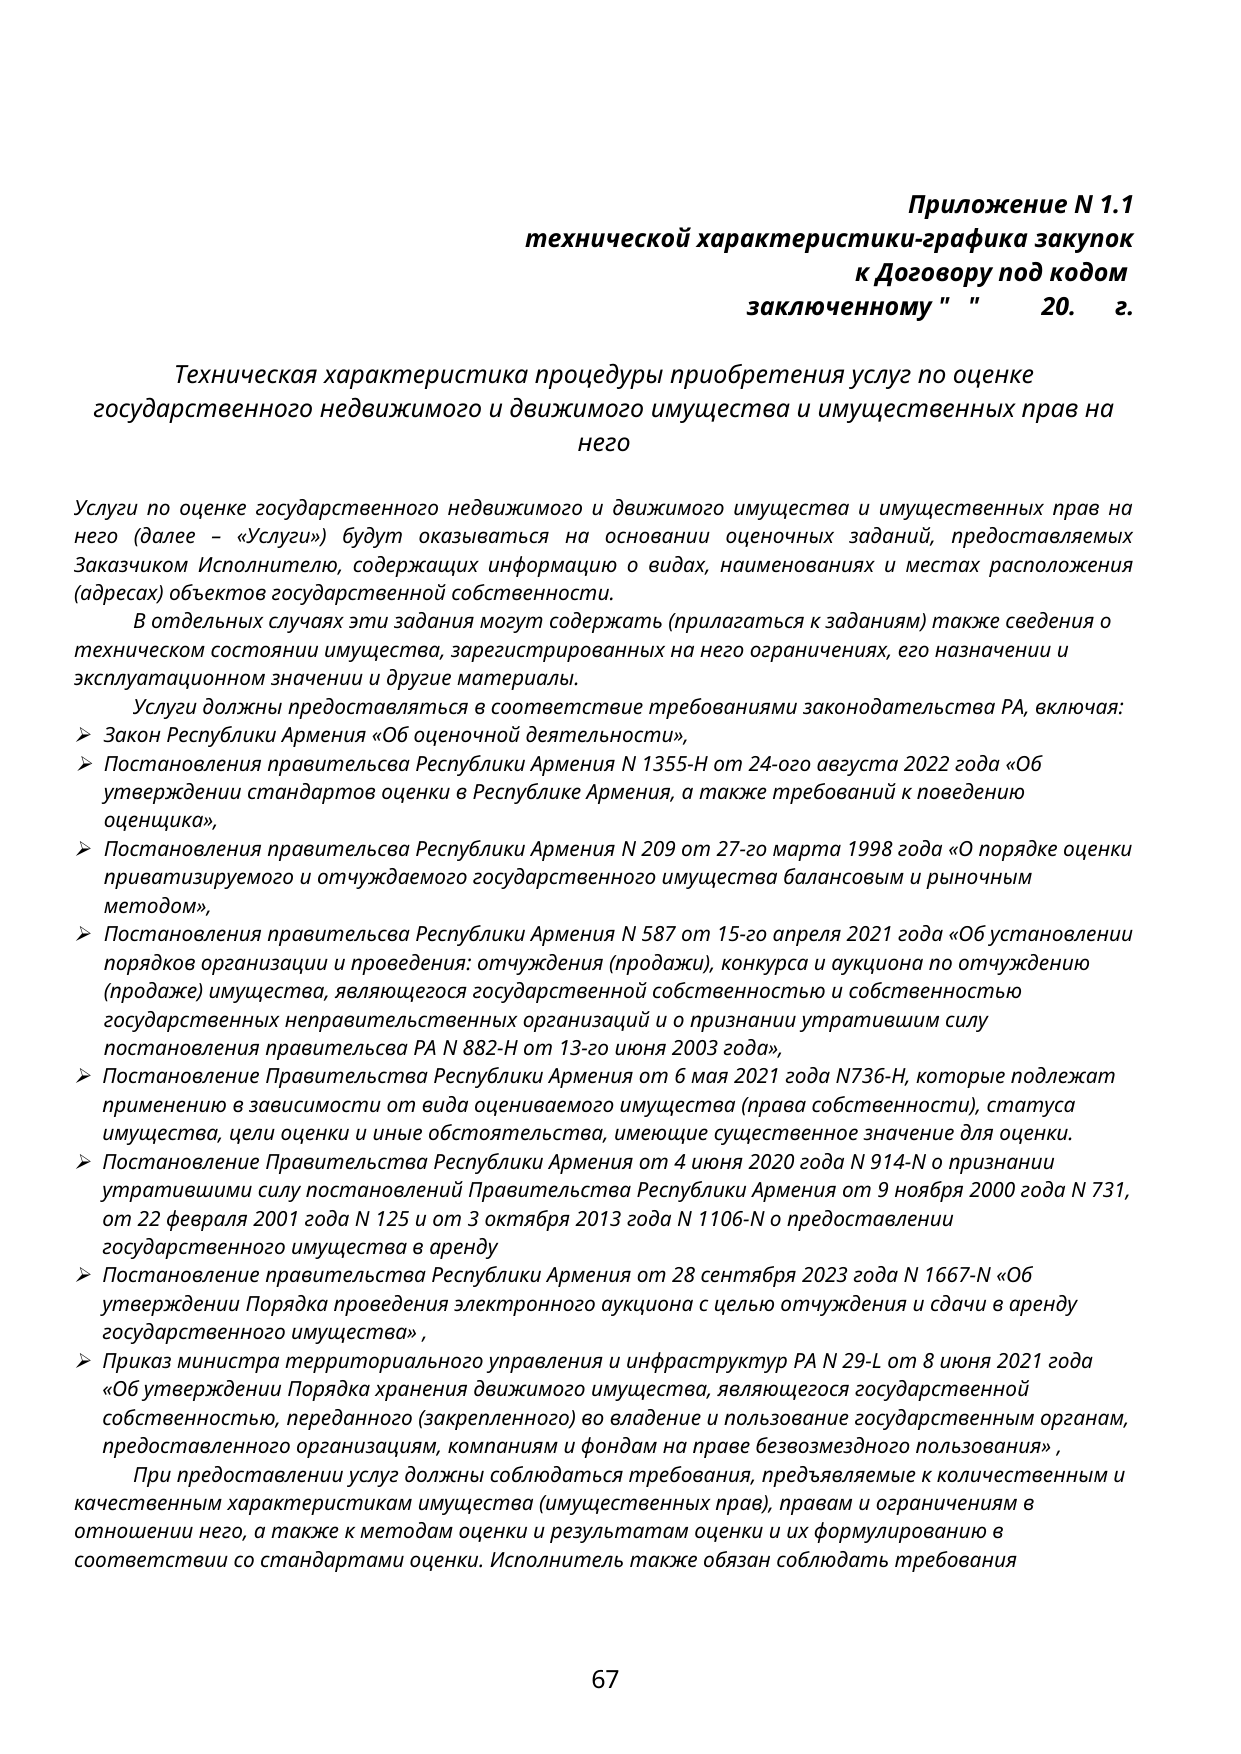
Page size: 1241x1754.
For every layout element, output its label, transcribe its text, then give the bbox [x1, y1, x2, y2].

text к Договору под кодом заключенному " " 20. г. [74, 254, 1137, 322]
list Постановления правительсва Республики Армения N 209 от 27-го марта 1998 года «О порядке оценки приватизируемого и отчуждаемого государственного имущества балансовым и рыночным методом», [74, 834, 1137, 919]
list Постановление правительства Республики Армения от 28 сентября 2023 года N 1667-N «Об утверждении Порядка проведения электронного аукциона с целью отчуждения и сдачи в аренду государственного имущества» , [74, 1261, 1137, 1346]
text технической характеристики-графика закупок [74, 220, 1137, 254]
list Постановление Правительства Республики Армения от 4 июня 2020 года N 914-N о признании утратившими силу постановлений Правительства Республики Армения от 9 ноября 2000 года N 731, от 22 февраля 2001 года N 125 и от 3 октября 2013 года N 1106-N о предоставлении государственного имущества в аренду [74, 1147, 1137, 1261]
list Приказ министра территориального управления и инфраструктур РА N 29-L от 8 июня 2021 года «Об утверждении Порядка хранения движимого имущества, являющегося государственной собственностью, переданного (закрепленного) во владение и пользование государственным органам, предоставленного организациям, компаниям и фондам на праве безвозмездного пользования» , [74, 1346, 1137, 1460]
list Постановление Правительства Республики Армения от 6 мая 2021 года N736-Н, которые подлежат применению в зависимости от вида оцениваемого имущества (права собственности), статуса имущества, цели оценки и иные обстоятельства, имеющие существенное значение для оценки. [74, 1062, 1137, 1147]
list Постановления правительсва Республики Армения N 587 от 15-го апреля 2021 года «Об установлении порядков организации и проведения: отчуждения (продажи), конкурса и аукциона по отчуждению (продаже) имущества, являющегося государственной собственностью и собственностью государственных неправительственных организаций и о признании утратившим силу постановления правительсва РА N 882-Н от 13-го июня 2003 года», [74, 919, 1137, 1062]
text Техническая характеристика процедуры приобретения услуг по оценке государственного недвижимого и движимого имущества и имущественных прав на него [74, 357, 1137, 459]
list Постановления правительсва Республики Армения N 1355-Н от 24-ого августа 2022 года «Об утверждении стандартов оценки в Республике Армения, а также требований к поведению оценщика», [75, 749, 1137, 834]
text В отдельных случаях эти задания могут содержать (прилагаться к заданиям) также сведения о техническом состоянии имущества, зарегистрированных на него ограничениях, его назначении и эксплуатационном значении и другие материалы. [74, 607, 1137, 692]
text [74, 1460, 1137, 1573]
text Услуги должны предоставляться в соответствие требованиями законодательства РА, включая: [74, 692, 1137, 720]
text Услуги по оценке государственного недвижимого и движимого имущества и имущественных прав на него (далее – «Услуги») будут оказываться на основании оценочных заданий, предоставляемых Заказчиком Исполнителю, содержащих информацию о видах, наименованиях и местах расположения (адресах) объектов государственной собственности. [74, 493, 1137, 607]
list Закон Республики Армения «Об оценочной деятельности», [74, 720, 1137, 749]
text Приложение N 1.1 [74, 186, 1137, 220]
